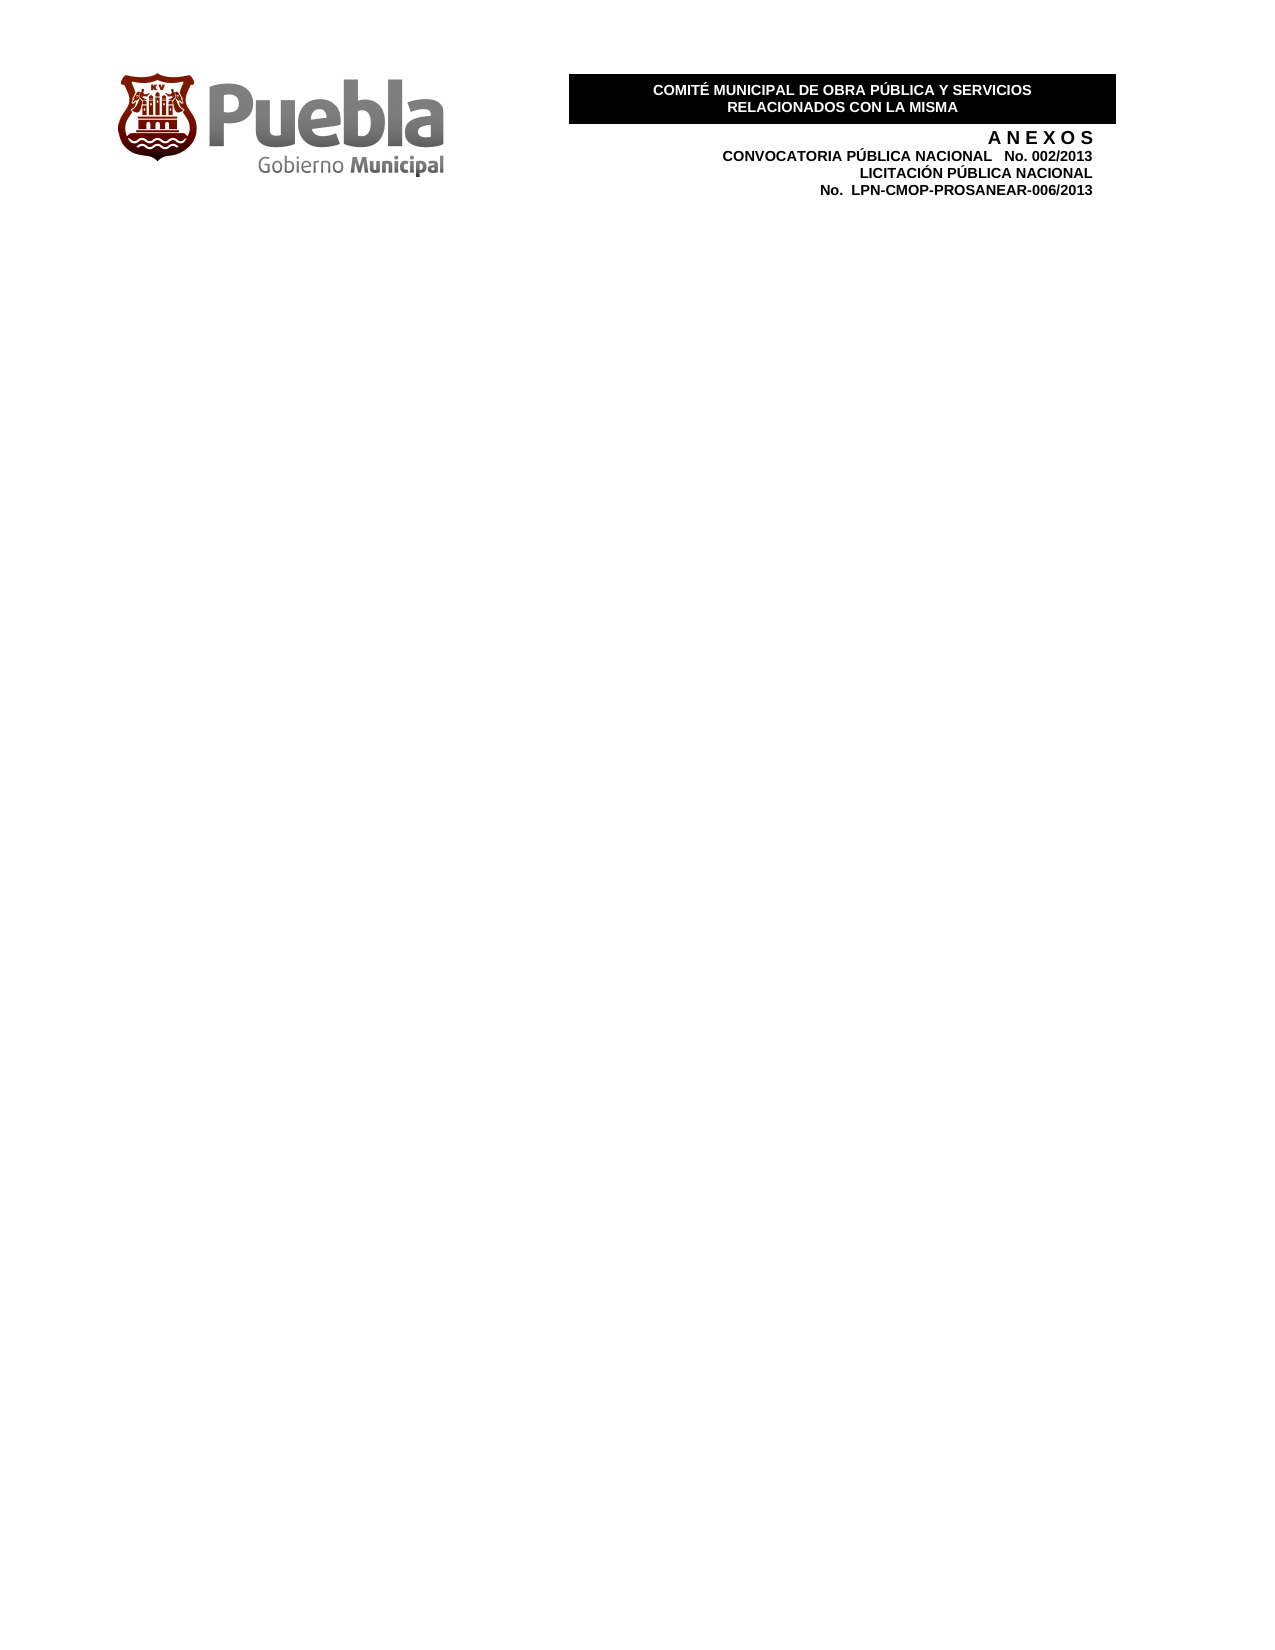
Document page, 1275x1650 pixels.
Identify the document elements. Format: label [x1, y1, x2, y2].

picture [118, 73, 444, 177]
